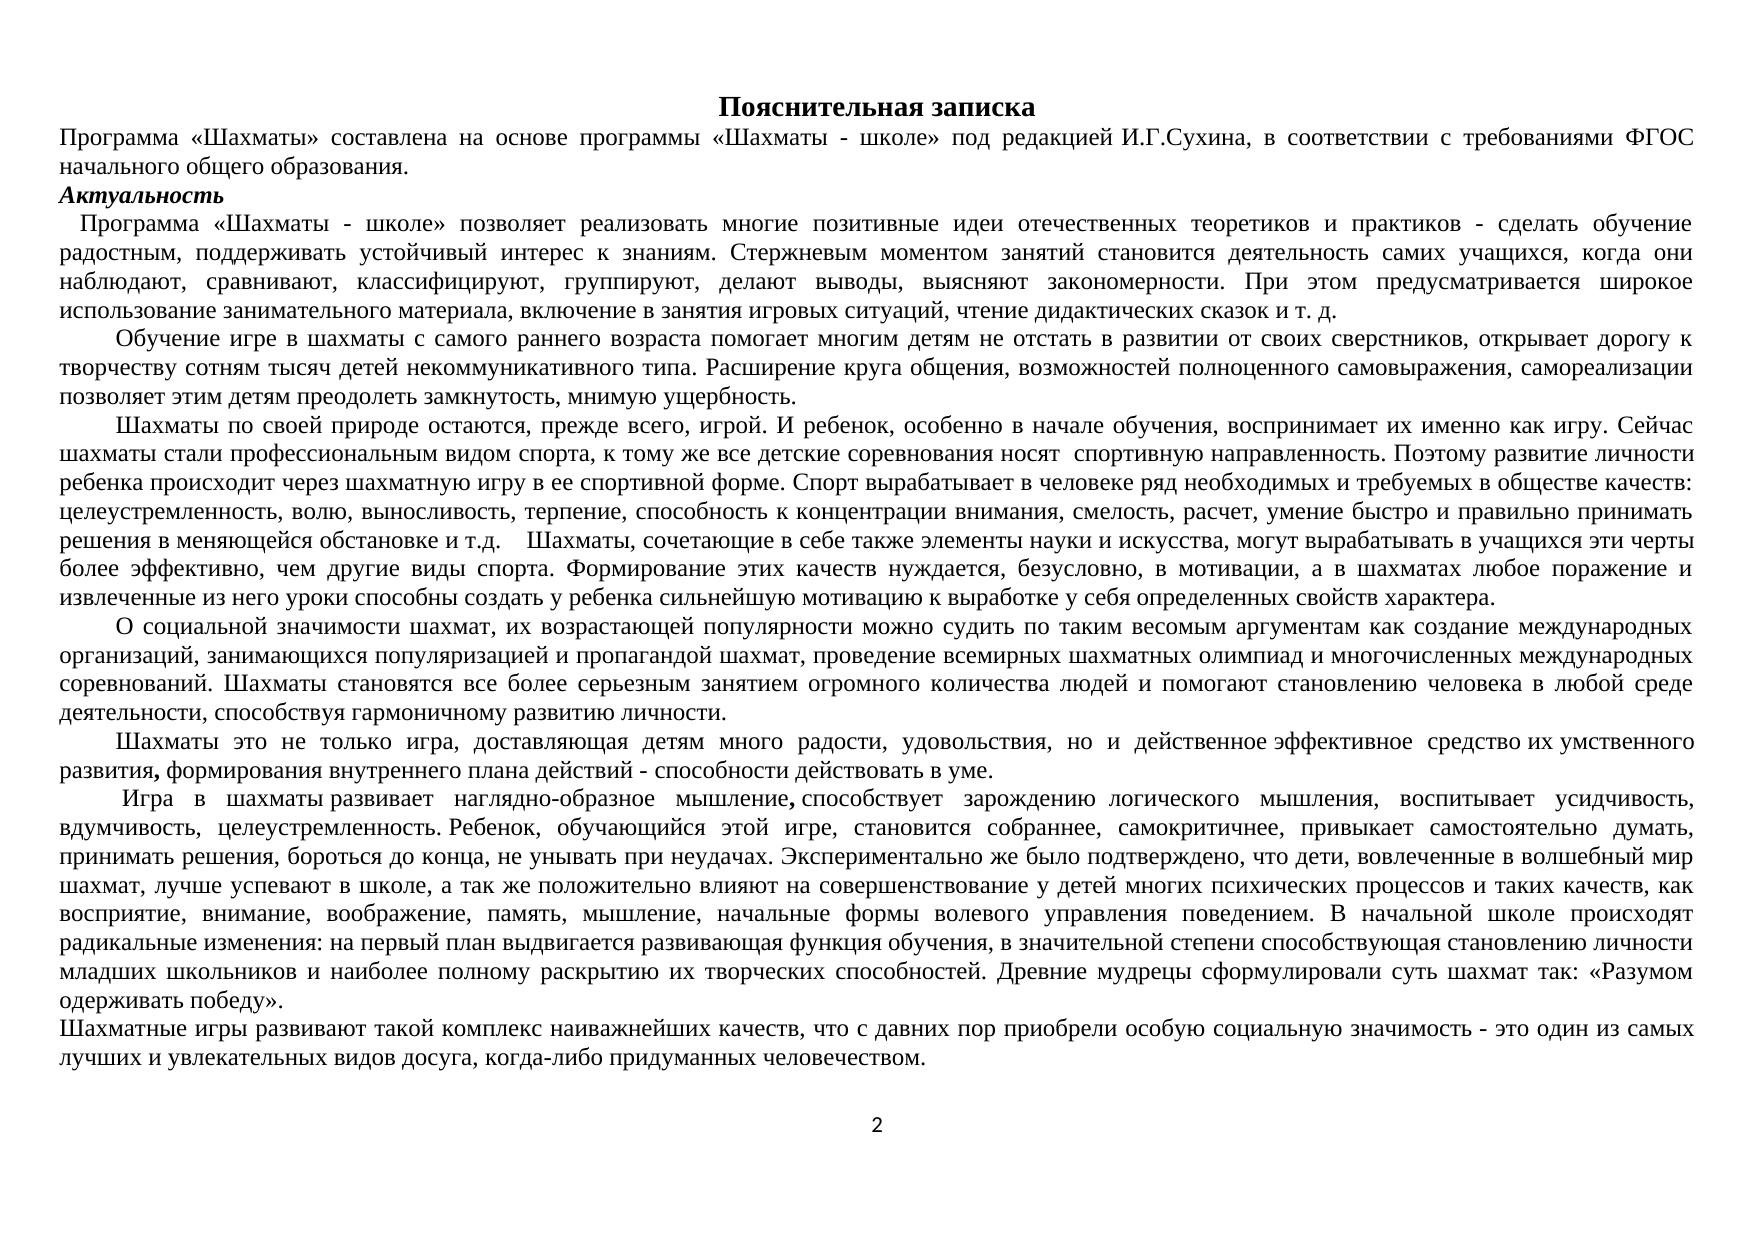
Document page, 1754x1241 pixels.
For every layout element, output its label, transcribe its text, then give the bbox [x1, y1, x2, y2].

text Шахматы по своей природе остаются, прежде всего, игрой. И ребенок, особенно в начале обучения, воспринимает их именно как игру. Сейчас шахматы стали профессиональным видом спорта, к тому же все детские соревнования носят спортивную направленность. Поэтому развитие личности ребенка происходит через шахматную игру в ее спортивной форме. Спорт вырабатывает в человеке ряд необходимых и требуемых в обществе качеств: целеустремленность, волю, выносливость, терпение, способность к концентрации внимания, смелость, расчет, умение быстро и правильно принимать решения в меняющейся обстановке и т.д. Шахматы, сочетающие в себе также элементы науки и искусства, могут вырабатывать в учащихся эти черты более эффективно, чем другие виды спорта. Формирование этих качеств нуждается, безусловно, в мотивации, а в шахматах любое поражение и извлеченные из него уроки способны создать у ребенка сильнейшую мотивацию к выработке у себя определенных свойств характера. [59, 410, 1695, 611]
text Обучение игре в шахматы с самого раннего возраста помогает многим детям не отстать в развитии от своих сверстников, открывает дорогу к творчеству сотням тысяч детей некоммуникативного типа. Расширение круга общения, возможностей полноценного самовыражения, самореализации позволяет этим детям преодолеть замкнутость, мнимую ущербность. [59, 323, 1695, 410]
text Игра в шахматы развивает наглядно-образное мышление, способствует зарождению логического мышления, воспитывает усидчивость, вдумчивость, целеустремленность. Ребенок, обучающийся этой игре, становится собраннее, самокритичнее, привыкает самостоятельно думать, принимать решения, бороться до конца, не унывать при неудачах. Экспериментально же было подтверждено, что дети, вовлеченные в волшебный мир шахмат, лучше успевают в школе, а так же положительно влияют на совершенствование у детей многих психических процессов и таких качеств, как восприятие, внимание, воображение, память, мышление, начальные формы волевого управления поведением. В начальной школе происходят радикальные изменения: на первый план выдвигается развивающая функция обучения, в значительной степени способствующая становлению личности младших школьников и наиболее полному раскрытию их творческих способностей. Древние мудрецы сформулировали суть шахмат так: «Разумом одерживать победу». [59, 783, 1695, 1013]
text Программа «Шахматы - школе» позволяет реализовать многие позитивные идеи отечественных теоретиков и практиков - сделать обучение радостным, поддерживать устойчивый интерес к знаниям. Стержневым моментом занятий становится деятельность самих учащихся, когда они наблюдают, сравнивают, классифицируют, группируют, делают выводы, выясняют закономерности. При этом предусматривается широкое использование занимательного материала, включение в занятия игровых ситуаций, чтение дидактических сказок и т. д. [59, 208, 1695, 323]
text Шахматы это не только игра, доставляющая детям много радости, удовольствия, но и действенное эффективное средство их умственного развития, формирования внутреннего плана действий - способности действовать в уме. [59, 726, 1695, 783]
text Актуальность [59, 180, 1695, 208]
text Программа «Шахматы» составлена на основе программы «Шахматы - школе» под редакцией И.Г.Сухина, в соответствии с требованиями ФГОС начального общего образования. [59, 122, 1695, 180]
text Шахматные игры развивают такой комплекс наиважнейших качеств, что с давних пор приобрели особую социальную значимость - это один из самых лучших и увлекательных видов досуга, когда-либо придуманных человечеством. [59, 1013, 1695, 1071]
text Пояснительная записка [59, 89, 1695, 122]
text О социальной значимости шахмат, их возрастающей популярности можно судить по таким весомым аргументам как создание международных организаций, занимающихся популяризацией и пропагандой шахмат, проведение всемирных шахматных олимпиад и многочисленных международных соревнований. Шахматы становятся все более серьезным занятием огромного количества людей и помогают становлению человека в любой среде деятельности, способствуя гармоничному развитию личности. [59, 611, 1695, 726]
